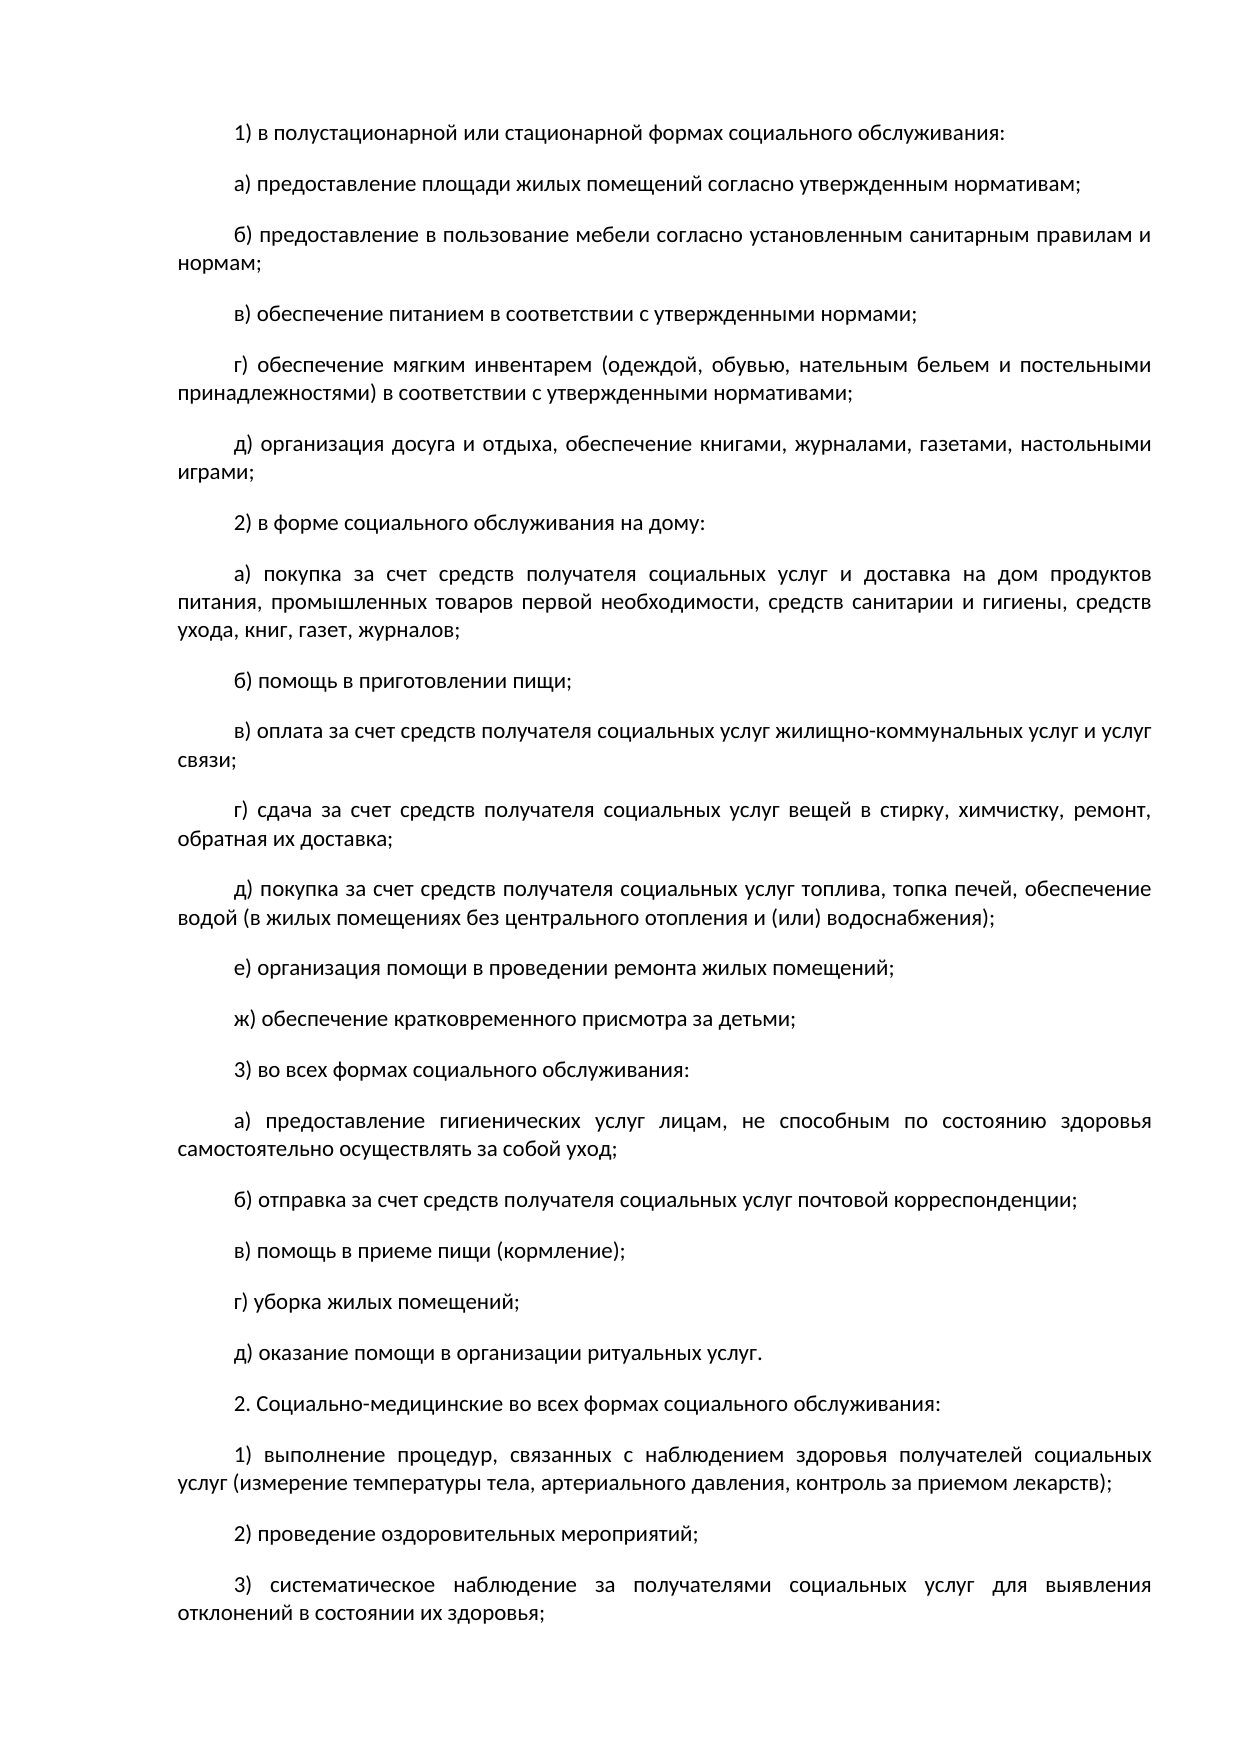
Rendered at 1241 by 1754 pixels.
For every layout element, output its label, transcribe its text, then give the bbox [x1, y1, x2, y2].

text 2) в форме социального обслуживания на дому: [177, 508, 1152, 536]
text г) обеспечение мягким инвентарем (одеждой, обувью, нательным бельем и постельными принадлежностями) в соответствии с утвержденными нормативами; [177, 350, 1152, 406]
text 3) во всех формах социального обслуживания: [177, 1055, 1152, 1083]
text е) организация помощи в проведении ремонта жилых помещений; [177, 953, 1152, 982]
text в) оплата за счет средств получателя социальных услуг жилищно-коммунальных услуг и услуг связи; [177, 717, 1152, 773]
text б) отправка за счет средств получателя социальных услуг почтовой корреспонденции; [177, 1185, 1152, 1213]
text 2. Социально-медицинские во всех формах социального обслуживания: [177, 1389, 1152, 1417]
text г) уборка жилых помещений; [177, 1287, 1152, 1315]
text б) предоставление в пользование мебели согласно установленным санитарным правилам и нормам; [177, 220, 1152, 276]
text в) обеспечение питанием в соответствии с утвержденными нормами; [177, 299, 1152, 327]
text 1) выполнение процедур, связанных с наблюдением здоровья получателей социальных услуг (измерение температуры тела, артериального давления, контроль за приемом лекарств); [177, 1440, 1152, 1496]
text а) предоставление площади жилых помещений согласно утвержденным нормативам; [177, 169, 1152, 197]
text д) организация досуга и отдыха, обеспечение книгами, журналами, газетами, настольными играми; [177, 429, 1152, 485]
text а) предоставление гигиенических услуг лицам, не способным по состоянию здоровья самостоятельно осуществлять за собой уход; [177, 1106, 1152, 1162]
text д) оказание помощи в организации ритуальных услуг. [177, 1338, 1152, 1366]
text а) покупка за счет средств получателя социальных услуг и доставка на дом продуктов питания, промышленных товаров первой необходимости, средств санитарии и гигиены, средств ухода, книг, газет, журналов; [177, 559, 1152, 643]
text 1) в полустационарной или стационарной формах социального обслуживания: [177, 118, 1152, 146]
text г) сдача за счет средств получателя социальных услуг вещей в стирку, химчистку, ремонт, обратная их доставка; [177, 796, 1152, 852]
text б) помощь в приготовлении пищи; [177, 666, 1152, 694]
text 3) систематическое наблюдение за получателями социальных услуг для выявления отклонений в состоянии их здоровья; [177, 1570, 1152, 1626]
text в) помощь в приеме пищи (кормление); [177, 1236, 1152, 1264]
text ж) обеспечение кратковременного присмотра за детьми; [177, 1004, 1152, 1032]
text д) покупка за счет средств получателя социальных услуг топлива, топка печей, обеспечение водой (в жилых помещениях без центрального отопления и (или) водоснабжения); [177, 874, 1152, 931]
text 2) проведение оздоровительных мероприятий; [177, 1519, 1152, 1547]
